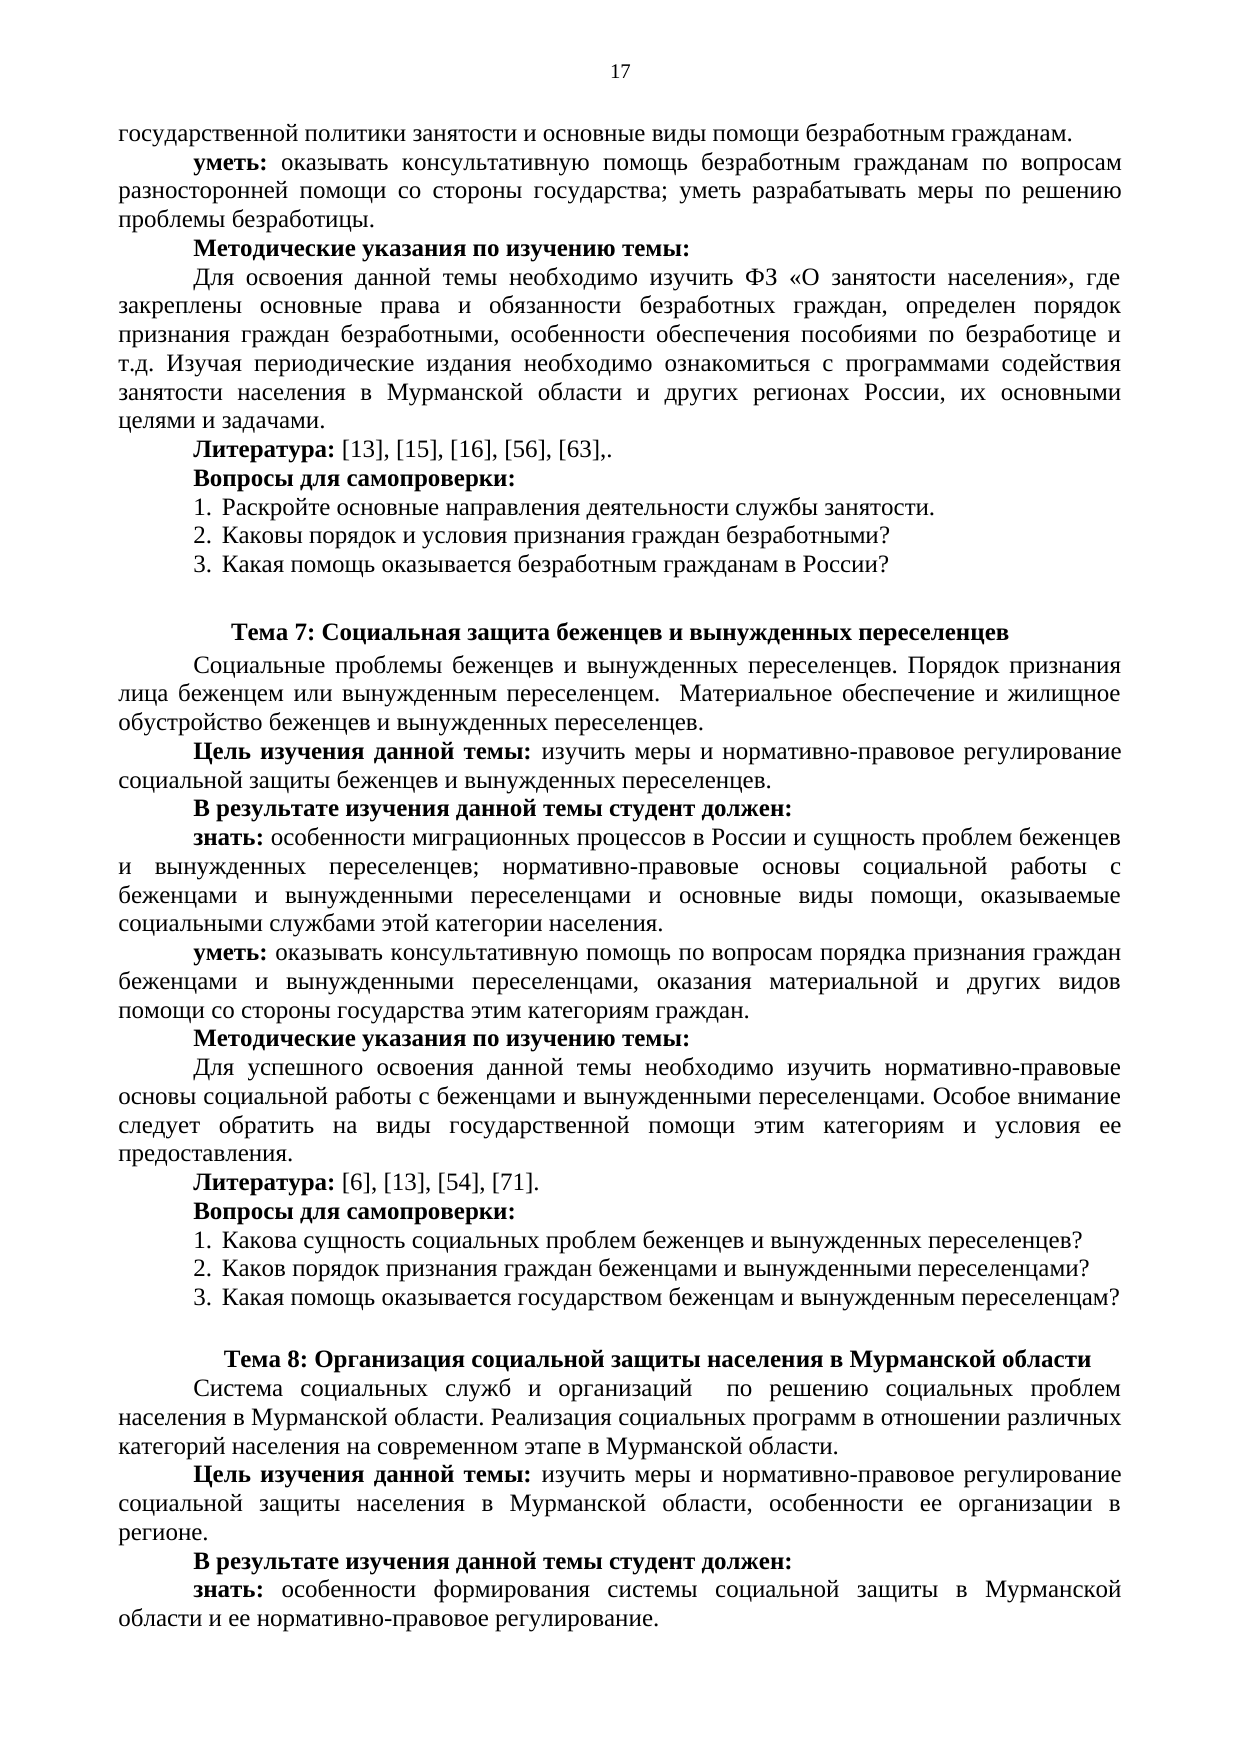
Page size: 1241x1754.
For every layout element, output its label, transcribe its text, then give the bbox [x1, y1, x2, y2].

list Раскройте основные направления деятельности службы занятости. [118, 492, 1122, 521]
text Вопросы для самопроверки: [118, 463, 1122, 492]
text Методические указания по изучению темы: [118, 233, 1122, 262]
title Литература: [13], [15], [16], [56], [63],. [118, 434, 1122, 463]
text Цель изучения данной темы: изучить меры и нормативно-правовое регулирование социальной защиты населения в Мурманской области, особенности ее организации в регионе. [118, 1459, 1122, 1546]
text Методические указания по изучению темы: [118, 1023, 1122, 1052]
text В результате изучения данной темы студент должен: [118, 793, 1122, 822]
text знать: особенности формирования системы социальной защиты в Мурманской области и ее нормативно-правовое регулирование. [118, 1574, 1122, 1632]
text В результате изучения данной темы студент должен: [118, 1546, 1122, 1574]
text знать: особенности миграционных процессов в России и сущность проблем беженцев и вынужденных переселенцев; нормативно-правовые основы социальной работы с беженцами и вынужденными переселенцами и основные виды помощи, оказываемые социальными службами этой категории населения. [118, 822, 1122, 937]
title Тема 7: Социальная защита беженцев и вынужденных переселенцев [118, 617, 1122, 645]
text Для успешного освоения данной темы необходимо изучить нормативно-правовые основы социальной работы с беженцами и вынужденными переселенцами. Особое внимание следует обратить на виды государственной помощи этим категориям и условия ее предоставления. [118, 1052, 1122, 1167]
list Какая помощь оказывается безработным гражданам в России? [118, 549, 1122, 578]
text уметь: оказывать консультативную помощь безработным гражданам по вопросам разносторонней помощи со стороны государства; уметь разрабатывать меры по решению проблемы безработицы. [118, 147, 1122, 233]
list Какова сущность социальных проблем беженцев и вынужденных переселенцев? [118, 1225, 1122, 1253]
title Литература: [6], [13], [54], [71]. [118, 1167, 1122, 1196]
title Система социальных служб и организаций по решению социальных проблем населения в Мурманской области. Реализация социальных программ в отношении различных категорий населения на современном этапе в Мурманской области. [118, 1373, 1122, 1459]
list Каков порядок признания граждан беженцами и вынужденными переселенцами? [118, 1253, 1122, 1282]
title Социальные проблемы беженцев и вынужденных переселенцев. Порядок признания лица беженцем или вынужденным переселенцем. Материальное обеспечение и жилищное обустройство беженцев и вынужденных переселенцев. [118, 650, 1122, 736]
text Цель изучения данной темы: изучить меры и нормативно-правовое регулирование социальной защиты беженцев и вынужденных переселенцев. [118, 736, 1122, 793]
list Какая помощь оказывается государством беженцам и вынужденным переселенцам? [118, 1282, 1122, 1311]
text уметь: оказывать консультативную помощь по вопросам порядка признания граждан беженцами и вынужденными переселенцами, оказания материальной и других видов помощи со стороны государства этим категориям граждан. [118, 937, 1122, 1023]
text Для освоения данной темы необходимо изучить ФЗ «О занятости населения», где закреплены основные права и обязанности безработных граждан, определен порядок признания граждан безработными, особенности обеспечения пособиями по безработице и т.д. Изучая периодические издания необходимо ознакомиться с программами содействия занятости населения в Мурманской области и других регионах России, их основными целями и задачами. [118, 262, 1122, 434]
list Каковы порядок и условия признания граждан безработными? [118, 521, 1122, 549]
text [118, 118, 1122, 147]
text Вопросы для самопроверки: [118, 1196, 1122, 1225]
title Тема 8: Организация социальной защиты населения в Мурманской области [118, 1344, 1122, 1373]
